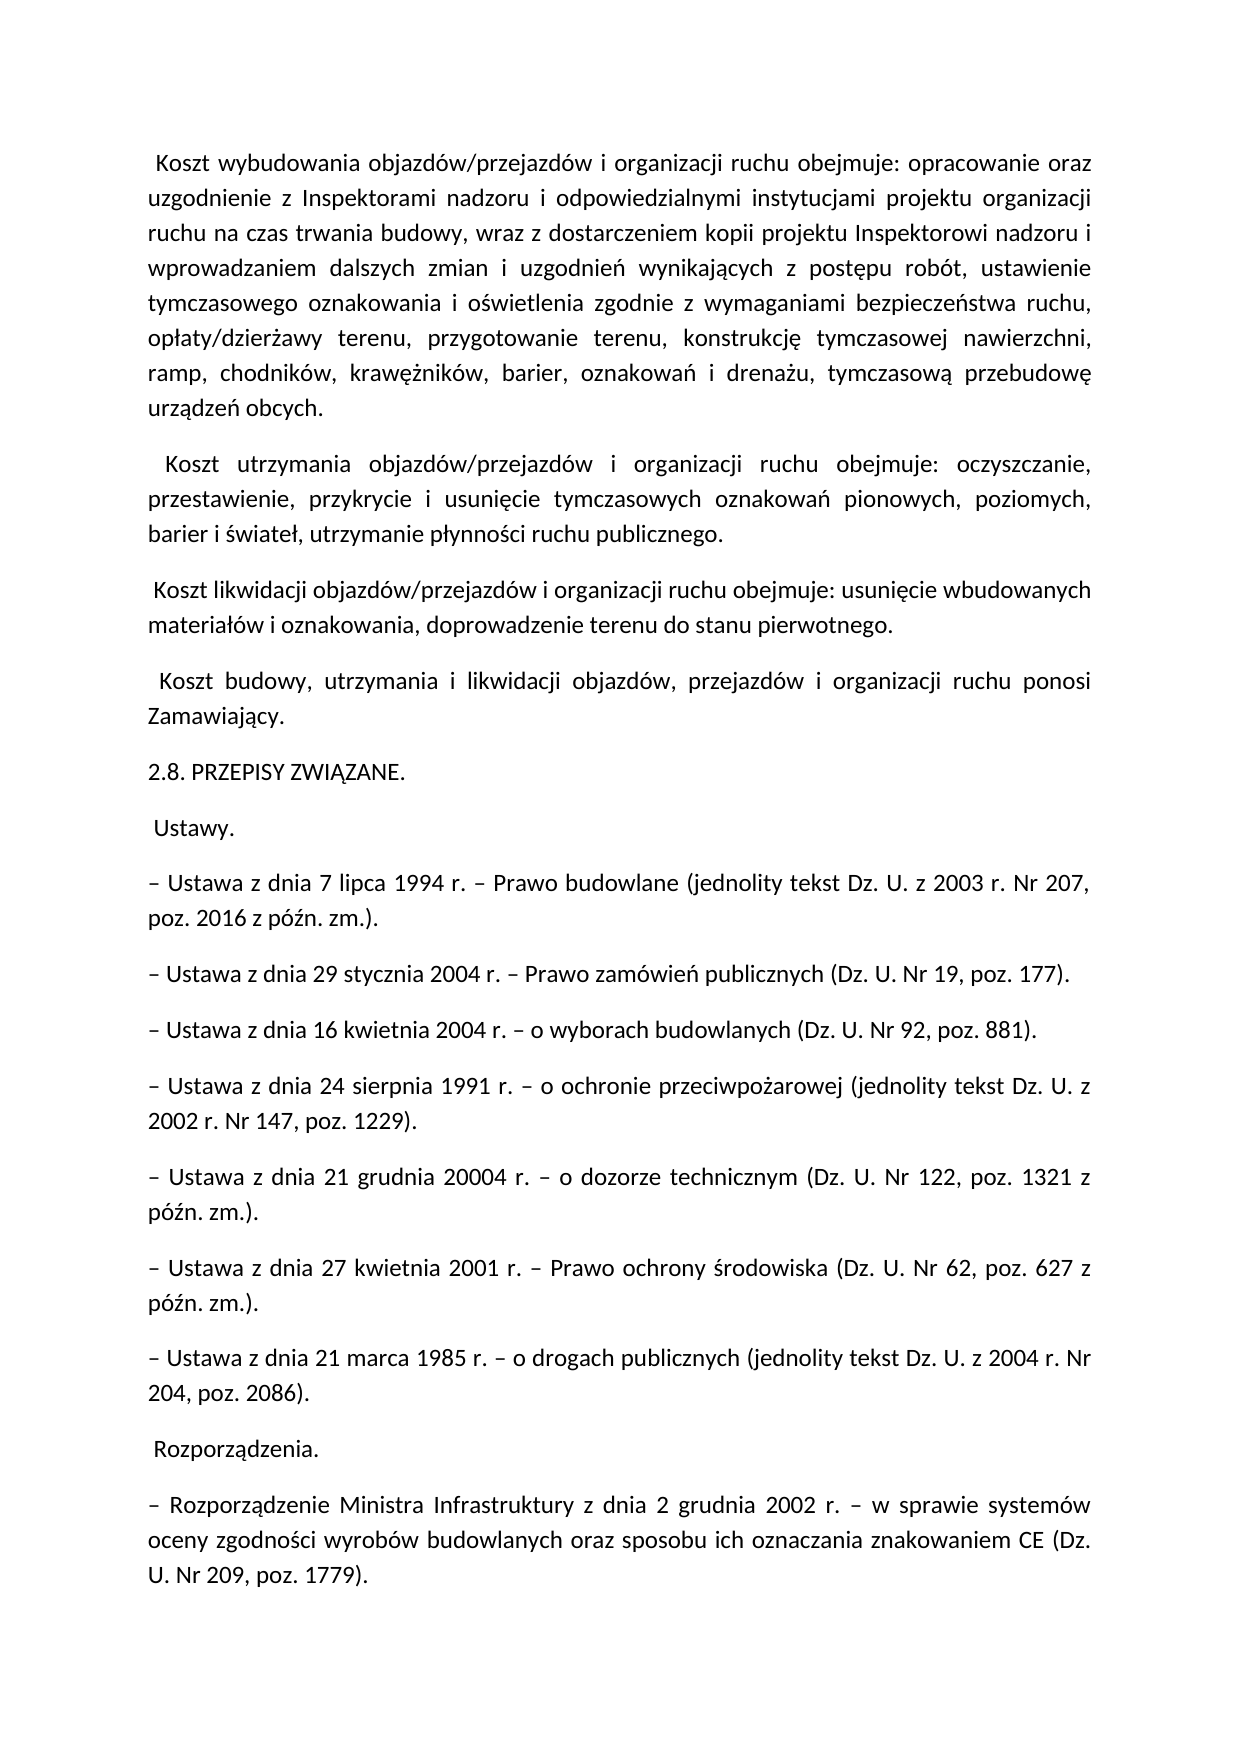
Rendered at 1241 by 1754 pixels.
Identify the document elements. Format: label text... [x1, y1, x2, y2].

text Koszt likwidacji objazdów/przejazdów i organizacji ruchu obejmuje: usunięcie wbudowanych materiałów i oznakowania, doprowadzenie terenu do stanu pierwotnego. [148, 574, 1093, 640]
text – Ustawa z dnia 27 kwietnia 2001 r. – Prawo ochrony środowiska (Dz. U. Nr 62, poz. 627 z późn. zm.). [148, 1252, 1093, 1317]
text Ustawy. [148, 812, 1093, 842]
text – Ustawa z dnia 21 grudnia 20004 r. – o dozorze technicznym (Dz. U. Nr 122, poz. 1321 z późn. zm.). [148, 1161, 1093, 1226]
text – Ustawa z dnia 7 lipca 1994 r. – Prawo budowlane (jednolity tekst Dz. U. z 2003 r. Nr 207, poz. 2016 z późn. zm.). [148, 868, 1093, 933]
text Koszt wybudowania objazdów/przejazdów i organizacji ruchu obejmuje: opracowanie oraz uzgodnienie z Inspektorami nadzoru i odpowiedzialnymi instytucjami projektu organizacji ruchu na czas trwania budowy, wraz z dostarczeniem kopii projektu Inspektorowi nadzoru i wprowadzaniem dalszych zmian i uzgodnień wynikających z postępu robót, ustawienie tymczasowego oznakowania i oświetlenia zgodnie z wymaganiami bezpieczeństwa ruchu, opłaty/dzierżawy terenu, przygotowanie terenu, konstrukcję tymczasowej nawierzchni, ramp, chodników, krawężników, barier, oznakowań i drenażu, tymczasową przebudowę urządzeń obcych. [148, 148, 1093, 423]
text – Rozporządzenie Ministra Infrastruktury z dnia 2 grudnia 2002 r. – w sprawie systemów oceny zgodności wyrobów budowlanych oraz sposobu ich oznaczania znakowaniem CE (Dz. U. Nr 209, poz. 1779). [148, 1489, 1093, 1590]
text Koszt utrzymania objazdów/przejazdów i organizacji ruchu obejmuje: oczyszczanie, przestawienie, przykrycie i usunięcie tymczasowych oznakowań pionowych, poziomych, barier i świateł, utrzymanie płynności ruchu publicznego. [148, 448, 1093, 549]
text – Ustawa z dnia 21 marca 1985 r. – o drogach publicznych (jednolity tekst Dz. U. z 2004 r. Nr 204, poz. 2086). [148, 1343, 1093, 1408]
text – Ustawa z dnia 24 sierpnia 1991 r. – o ochronie przeciwpożarowej (jednolity tekst Dz. U. z 2002 r. Nr 147, poz. 1229). [148, 1070, 1093, 1136]
text 2.8. PRZEPISY ZWIĄZANE. [148, 756, 1093, 786]
text Rozporządzenia. [148, 1433, 1093, 1464]
text – Ustawa z dnia 29 stycznia 2004 r. – Prawo zamówień publicznych (Dz. U. Nr 19, poz. 177). [148, 958, 1093, 989]
text Koszt budowy, utrzymania i likwidacji objazdów, przejazdów i organizacji ruchu ponosi Zamawiający. [148, 665, 1093, 731]
text – Ustawa z dnia 16 kwietnia 2004 r. – o wyborach budowlanych (Dz. U. Nr 92, poz. 881). [148, 1014, 1093, 1045]
